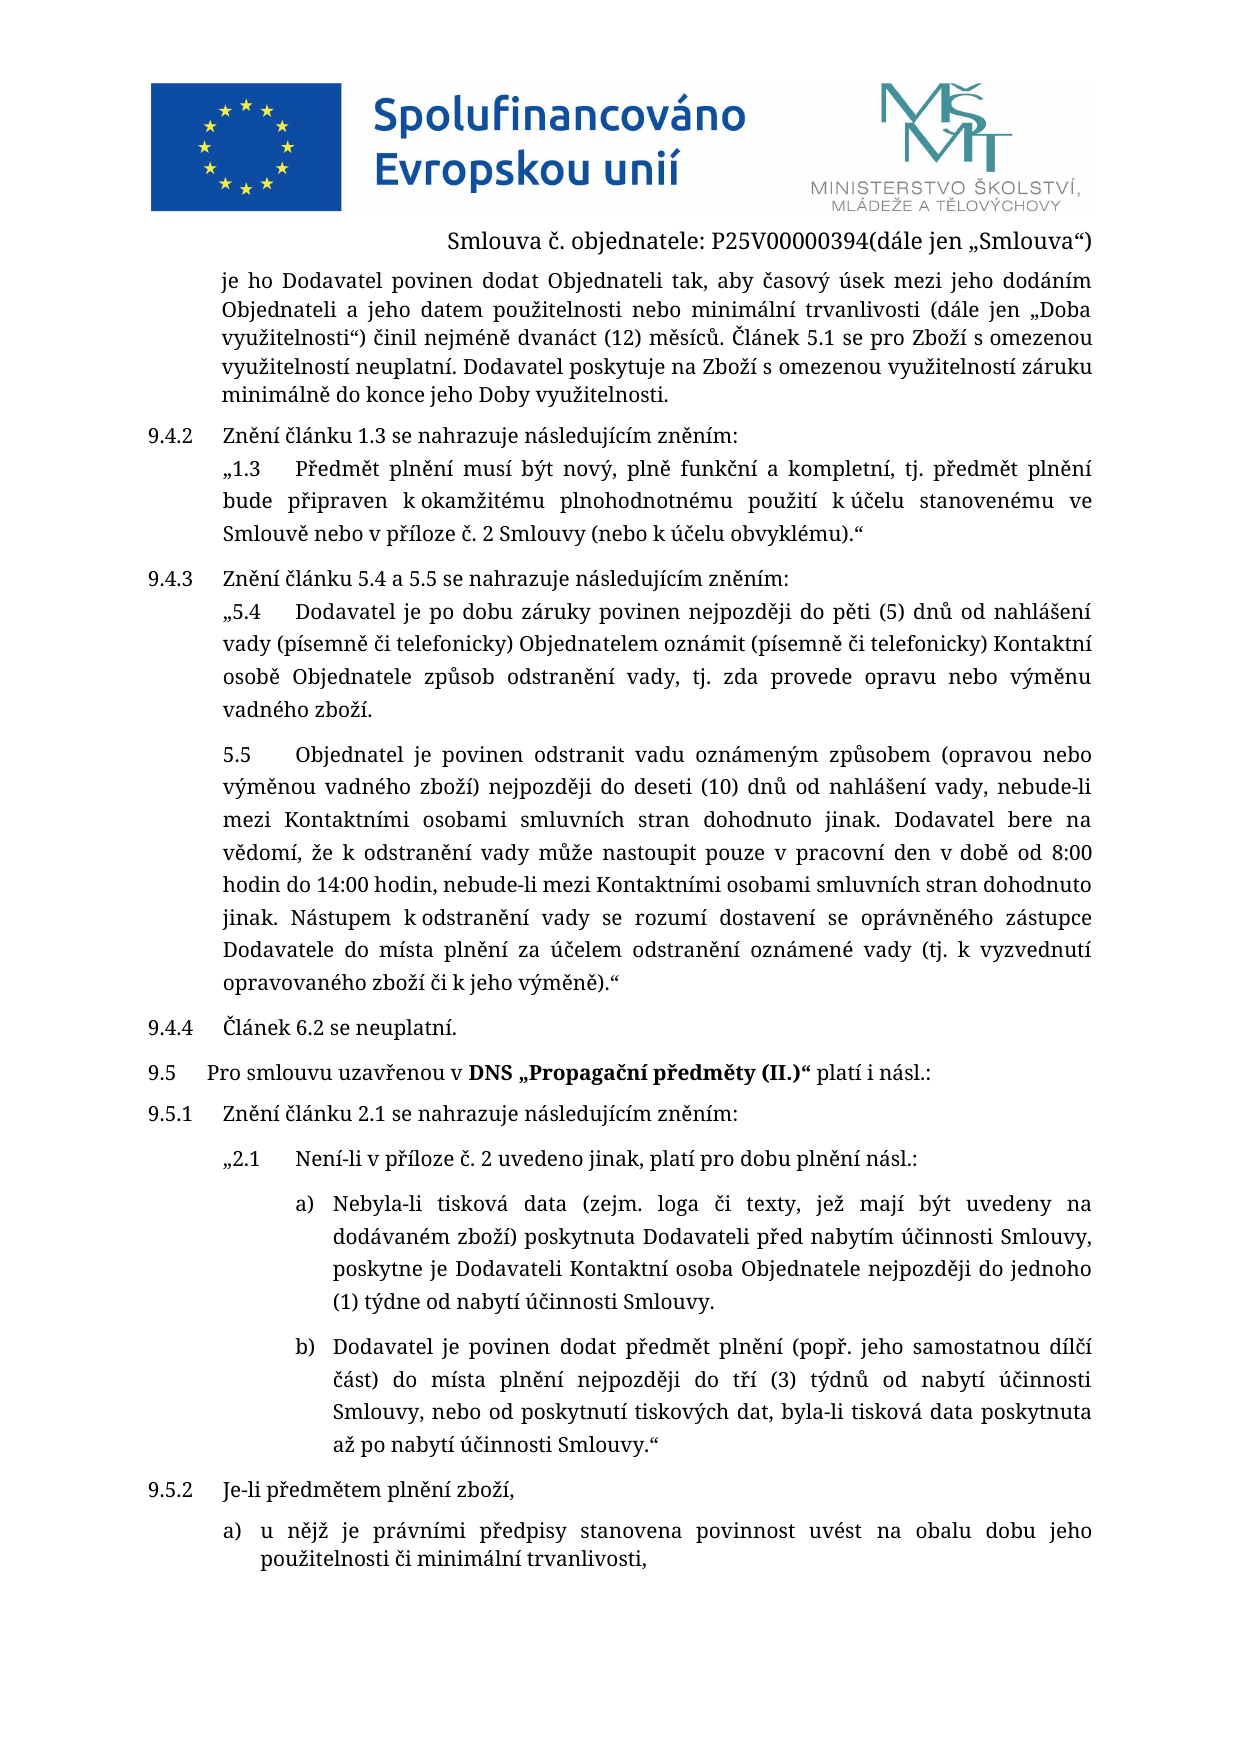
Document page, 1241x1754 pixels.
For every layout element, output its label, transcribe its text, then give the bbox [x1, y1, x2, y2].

picture [147, 80, 1093, 215]
list Znění článku 2.1 se nahrazuje následujícím zněním: [148, 1099, 1093, 1128]
list Pro smlouvu uzavřenou v DNS „Propagační předměty (II.)“ platí i násl.: [148, 1058, 1093, 1087]
list Dodavatel je povinen dodat předmět plnění (popř. jeho samostatnou dílčí část) do místa plnění nejpozději do tří (3) týdnů od nabytí účinnosti Smlouvy, nebo od poskytnutí tiskových dat, byla-li tisková data poskytnuta až po nabytí účinnosti Smlouvy.“ [295, 1332, 1093, 1458]
list 5.5 Objednatel je povinen odstranit vadu oznámeným způsobem (opravou nebo výměnou vadného zboží) nejpozději do deseti (10) dnů od nahlášení vady, nebude-li mezi Kontaktními osobami smluvních stran dohodnuto jinak. Dodavatel bere na vědomí, že k odstranění vady může nastoupit pouze v pracovní den v době od 8:00 hodin do 14:00 hodin, nebude-li mezi Kontaktními osobami smluvních stran dohodnuto jinak. Nástupem k odstranění vady se rozumí dostavení se oprávněného zástupce Dodavatele do místa plnění za účelem odstranění oznámené vady (tj. k vyzvednutí opravovaného zboží či k jeho výměně).“ [223, 740, 1093, 996]
list Znění článku 5.4 a 5.5 se nahrazuje následujícím zněním: [148, 564, 1093, 593]
list Článek 6.2 se neuplatní. [148, 1013, 1093, 1042]
list Nebyla-li tisková data (zejm. loga či texty, jež mají být uvedeny na dodávaném zboží) poskytnuta Dodavateli před nabytím účinnosti Smlouvy, poskytne je Dodavateli Kontaktní osoba Objednatele nejpozději do jednoho (1) týdne od nabytí účinnosti Smlouvy. [295, 1189, 1093, 1316]
list u nějž je právními předpisy stanovena povinnost uvést na obalu dobu jeho použitelnosti či minimální trvanlivosti, [223, 1516, 1093, 1573]
text je ho Dodavatel povinen dodat Objednateli tak, aby časový úsek mezi jeho dodáním Objednateli a jeho datem použitelnosti nebo minimální trvanlivosti (dále jen „Doba využitelnosti“) činil nejméně dvanáct (12) měsíců. Článek 5.1 se pro Zboží s omezenou využitelností neuplatní. Dodavatel poskytuje na Zboží s omezenou využitelností záruku minimálně do konce jeho Doby využitelnosti. [221, 267, 1093, 409]
list Je-li předmětem plnění zboží, [148, 1475, 1093, 1504]
list „2.1 Není-li v příloze č. 2 uvedeno jinak, platí pro dobu plnění násl.: [223, 1144, 1093, 1173]
list Znění článku 1.3 se nahrazuje následujícím zněním: [148, 421, 1093, 450]
list „5.4 Dodavatel je po dobu záruky povinen nejpozději do pěti (5) dnů od nahlášení vady (písemně či telefonicky) Objednatelem oznámit (písemně či telefonicky) Kontaktní osobě Objednatele způsob odstranění vady, tj. zda provede opravu nebo výměnu vadného zboží. [223, 597, 1093, 723]
list „1.3 Předmět plnění musí být nový, plně funkční a kompletní, tj. předmět plnění bude připraven k okamžitému plnohodnotnému použití k účelu stanovenému ve Smlouvě nebo v příloze č. 2 Smlouvy (nebo k účelu obvyklému).“ [223, 454, 1093, 548]
